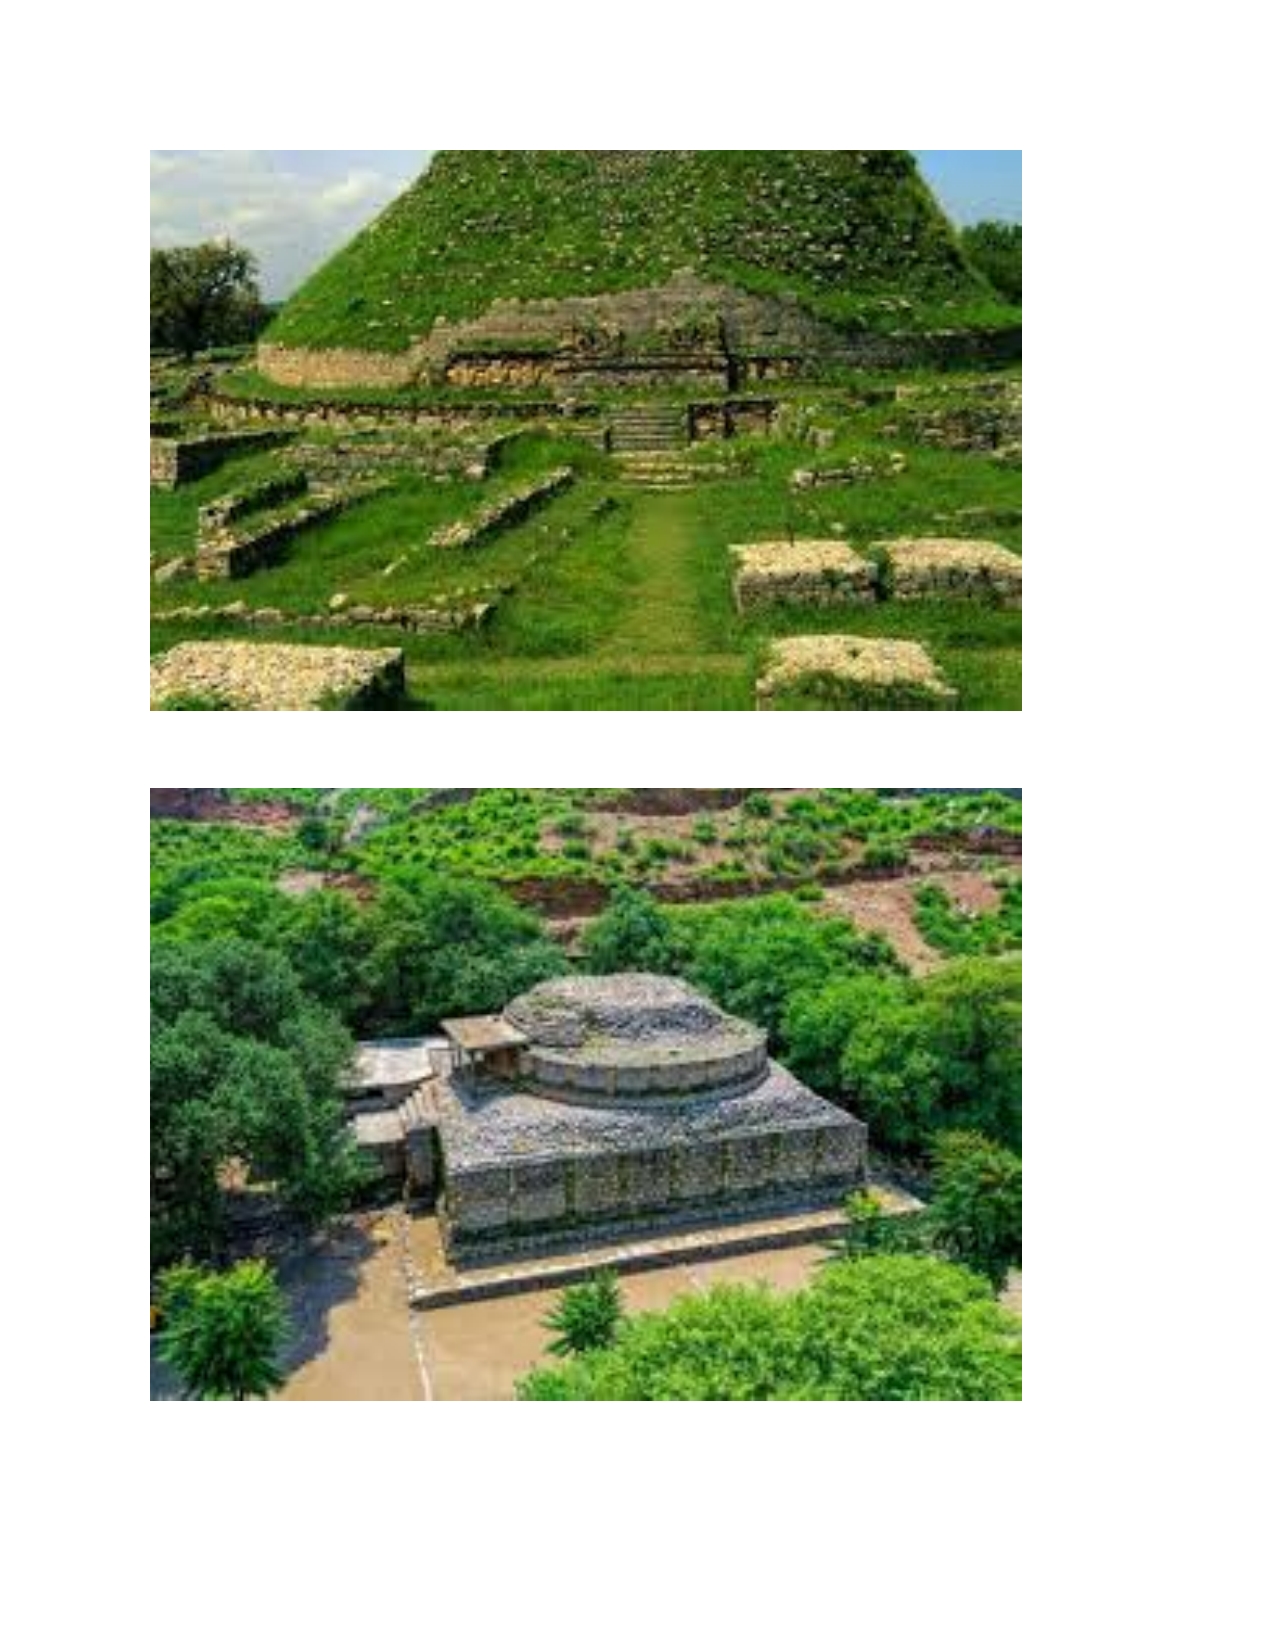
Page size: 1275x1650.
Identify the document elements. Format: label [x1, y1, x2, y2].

picture [150, 150, 1022, 711]
picture [150, 788, 1022, 1401]
